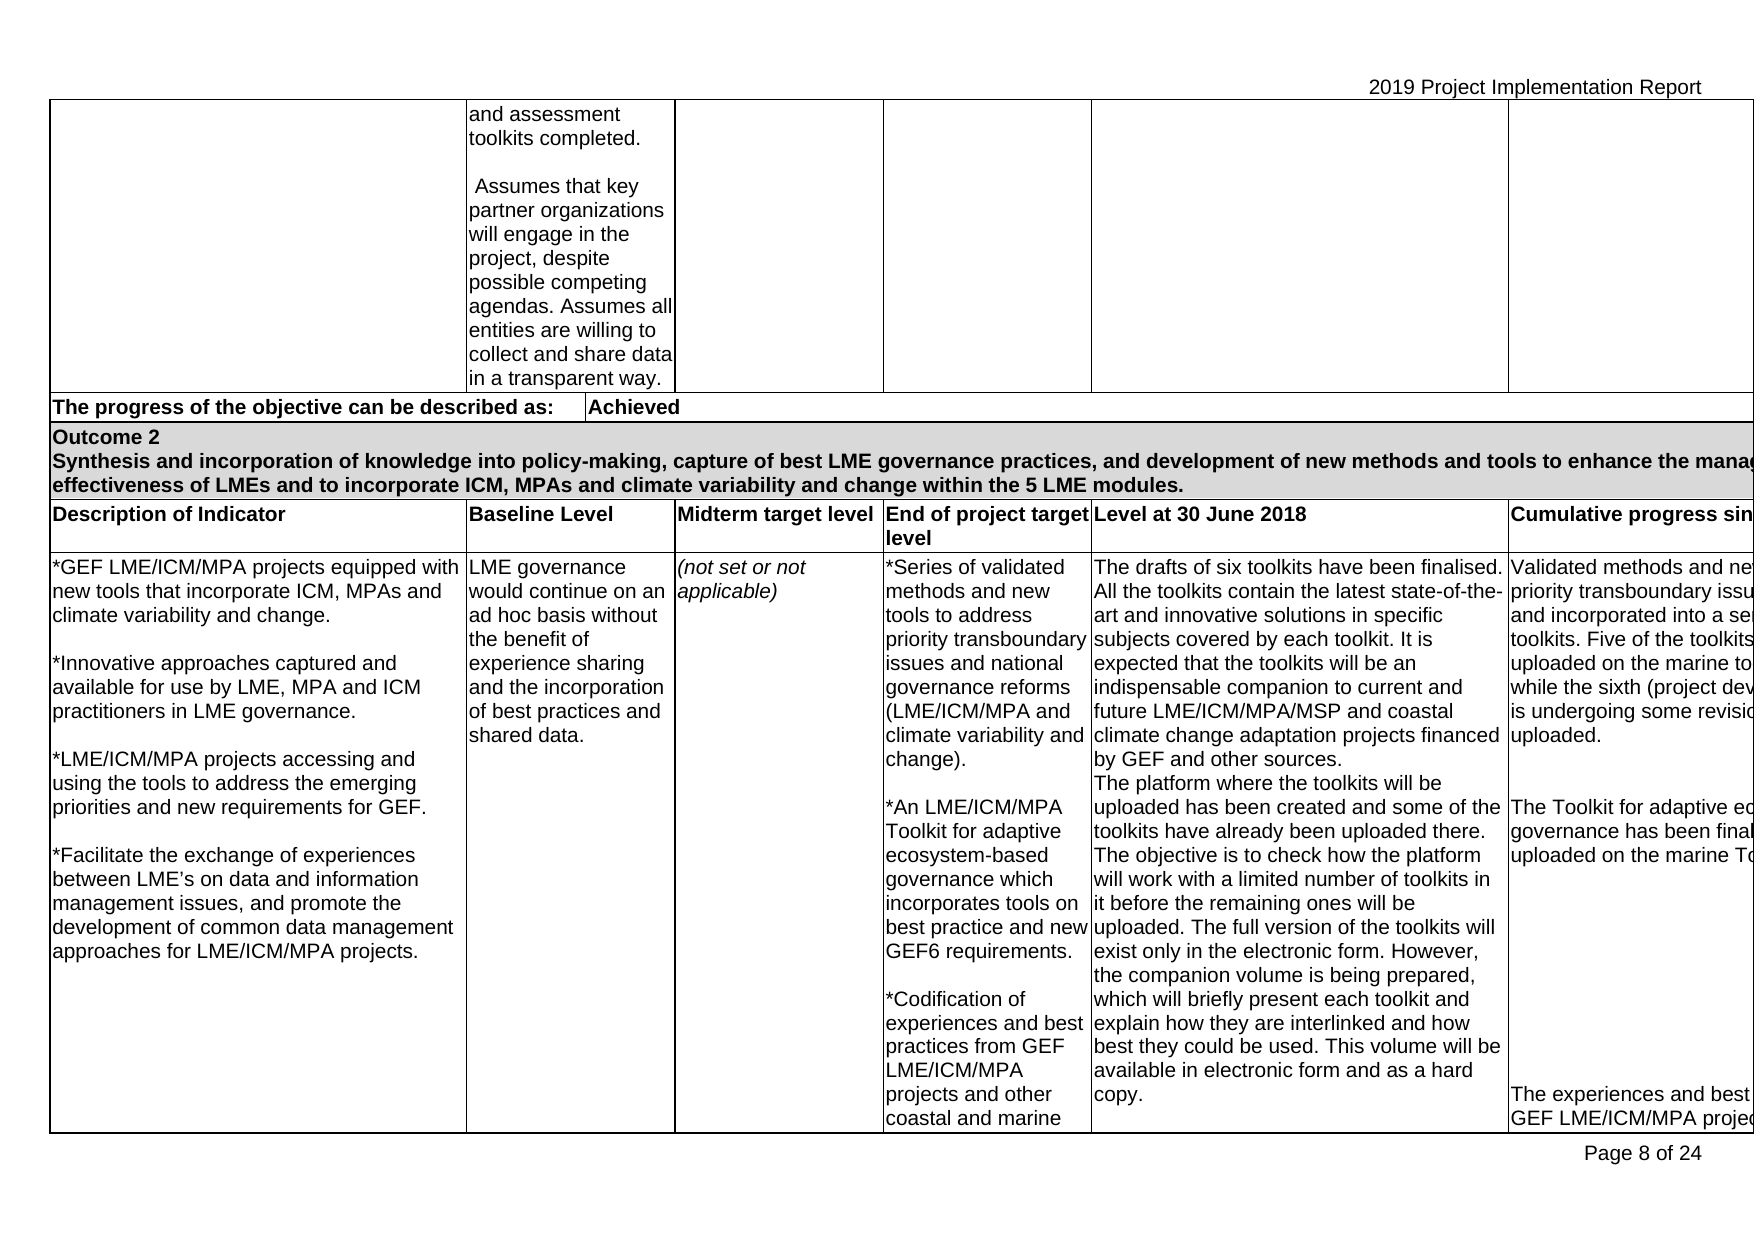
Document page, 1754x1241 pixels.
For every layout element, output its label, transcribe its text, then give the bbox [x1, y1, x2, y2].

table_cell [676, 553, 883, 1132]
table_cell Baseline Level [467, 500, 674, 552]
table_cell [1092, 553, 1508, 1132]
table_cell The progress of the objective can be described as: [51, 393, 585, 421]
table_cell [467, 553, 674, 1132]
table_cell Cumulative progress since project start [1509, 500, 1753, 552]
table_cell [1509, 553, 1753, 1132]
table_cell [884, 100, 1091, 392]
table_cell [467, 100, 674, 392]
table_cell Achieved [586, 393, 1753, 421]
table_cell Midterm target level [676, 500, 883, 552]
table_cell Level at 30 June 2018 [1092, 500, 1508, 552]
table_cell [51, 100, 466, 392]
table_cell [1092, 100, 1508, 392]
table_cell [1509, 100, 1753, 392]
table_cell Outcome 2 Synthesis and incorporation of knowledge into policy-making, capture of best LME governance practices, and development of new methods and tools to enhance the management effectiveness of LMEs and to incorporate ICM, MPAs and climate variability and change within the 5 LME modules. [51, 423, 1753, 498]
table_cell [884, 553, 1091, 1132]
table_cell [676, 100, 883, 392]
table_cell End of project target level [884, 500, 1091, 552]
table_cell Description of Indicator [51, 500, 466, 552]
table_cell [51, 553, 466, 1132]
